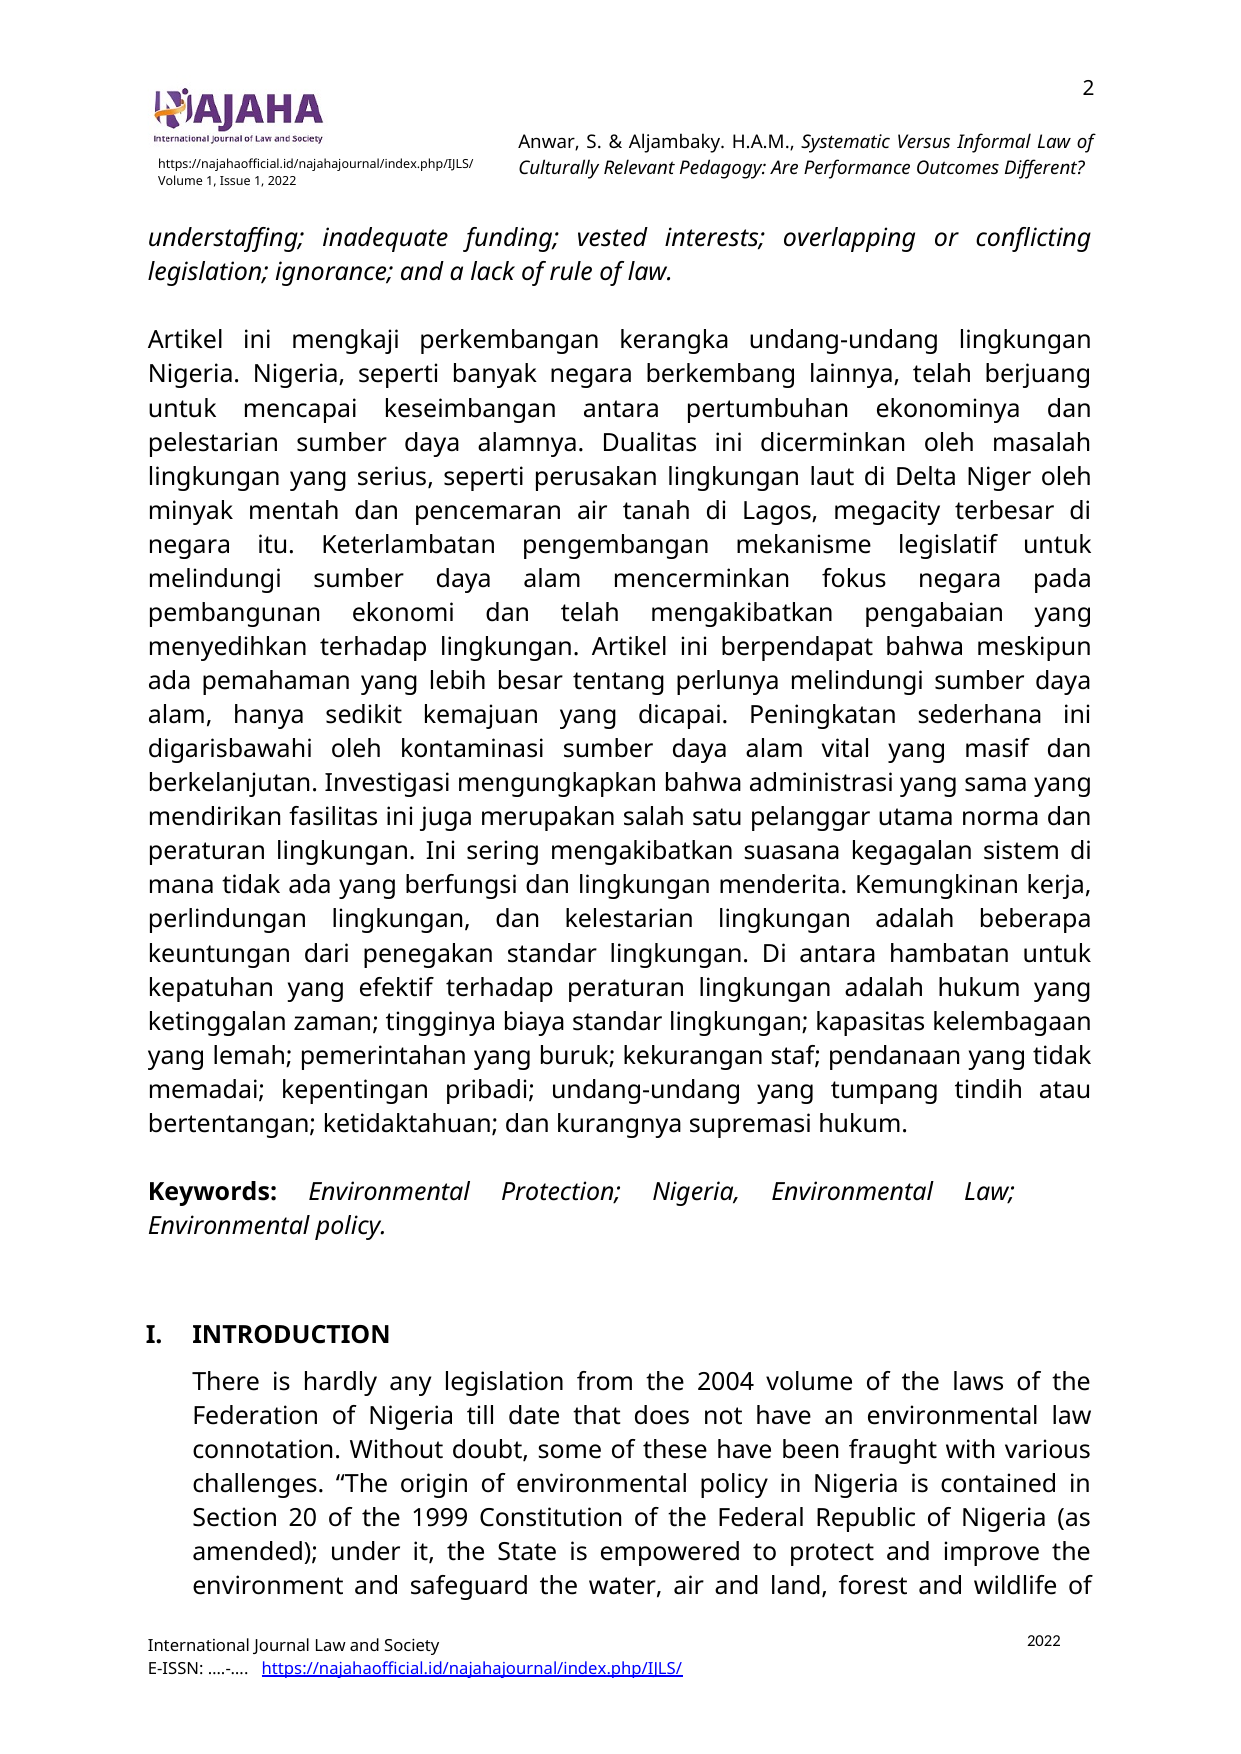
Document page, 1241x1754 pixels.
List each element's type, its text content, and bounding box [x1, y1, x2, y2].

list INTRODUCTION [162, 1317, 1092, 1351]
picture [147, 75, 328, 158]
text Keywords: Environmental Protection; Nigeria, Environmental Law; Environmental policy. [148, 1174, 1016, 1242]
text Artikel ini mengkaji perkembangan kerangka undang-undang lingkungan Nigeria. Nigeria, seperti banyak negara berkembang lainnya, telah berjuang untuk mencapai keseimbangan antara pertumbuhan ekonominya dan pelestarian sumber daya alamnya. Dualitas ini dicerminkan oleh masalah lingkungan yang serius, seperti perusakan lingkungan laut di Delta Niger oleh minyak mentah dan pencemaran air tanah di Lagos, megacity terbesar di negara itu. Keterlambatan pengembangan mekanisme legislatif untuk melindungi sumber daya alam mencerminkan fokus negara pada pembangunan ekonomi dan telah mengakibatkan pengabaian yang menyedihkan terhadap lingkungan. Artikel ini berpendapat bahwa meskipun ada pemahaman yang lebih besar tentang perlunya melindungi sumber daya alam, hanya sedikit kemajuan yang dicapai. Peningkatan sederhana ini digarisbawahi oleh kontaminasi sumber daya alam vital yang masif dan berkelanjutan. Investigasi mengungkapkan bahwa administrasi yang sama yang mendirikan fasilitas ini juga merupakan salah satu pelanggar utama norma dan peraturan lingkungan. Ini sering mengakibatkan suasana kegagalan sistem di mana tidak ada yang berfungsi dan lingkungan menderita. Kemungkinan kerja, perlindungan lingkungan, dan kelestarian lingkungan adalah beberapa keuntungan dari penegakan standar lingkungan. Di antara hambatan untuk kepatuhan yang efektif terhadap peraturan lingkungan adalah hukum yang ketinggalan zaman; tingginya biaya standar lingkungan; kapasitas kelembagaan yang lemah; pemerintahan yang buruk; kekurangan staf; pendanaan yang tidak memadai; kepentingan pribadi; undang-undang yang tumpang tindih atau bertentangan; ketidaktahuan; dan kurangnya supremasi hukum. [148, 322, 1093, 1139]
